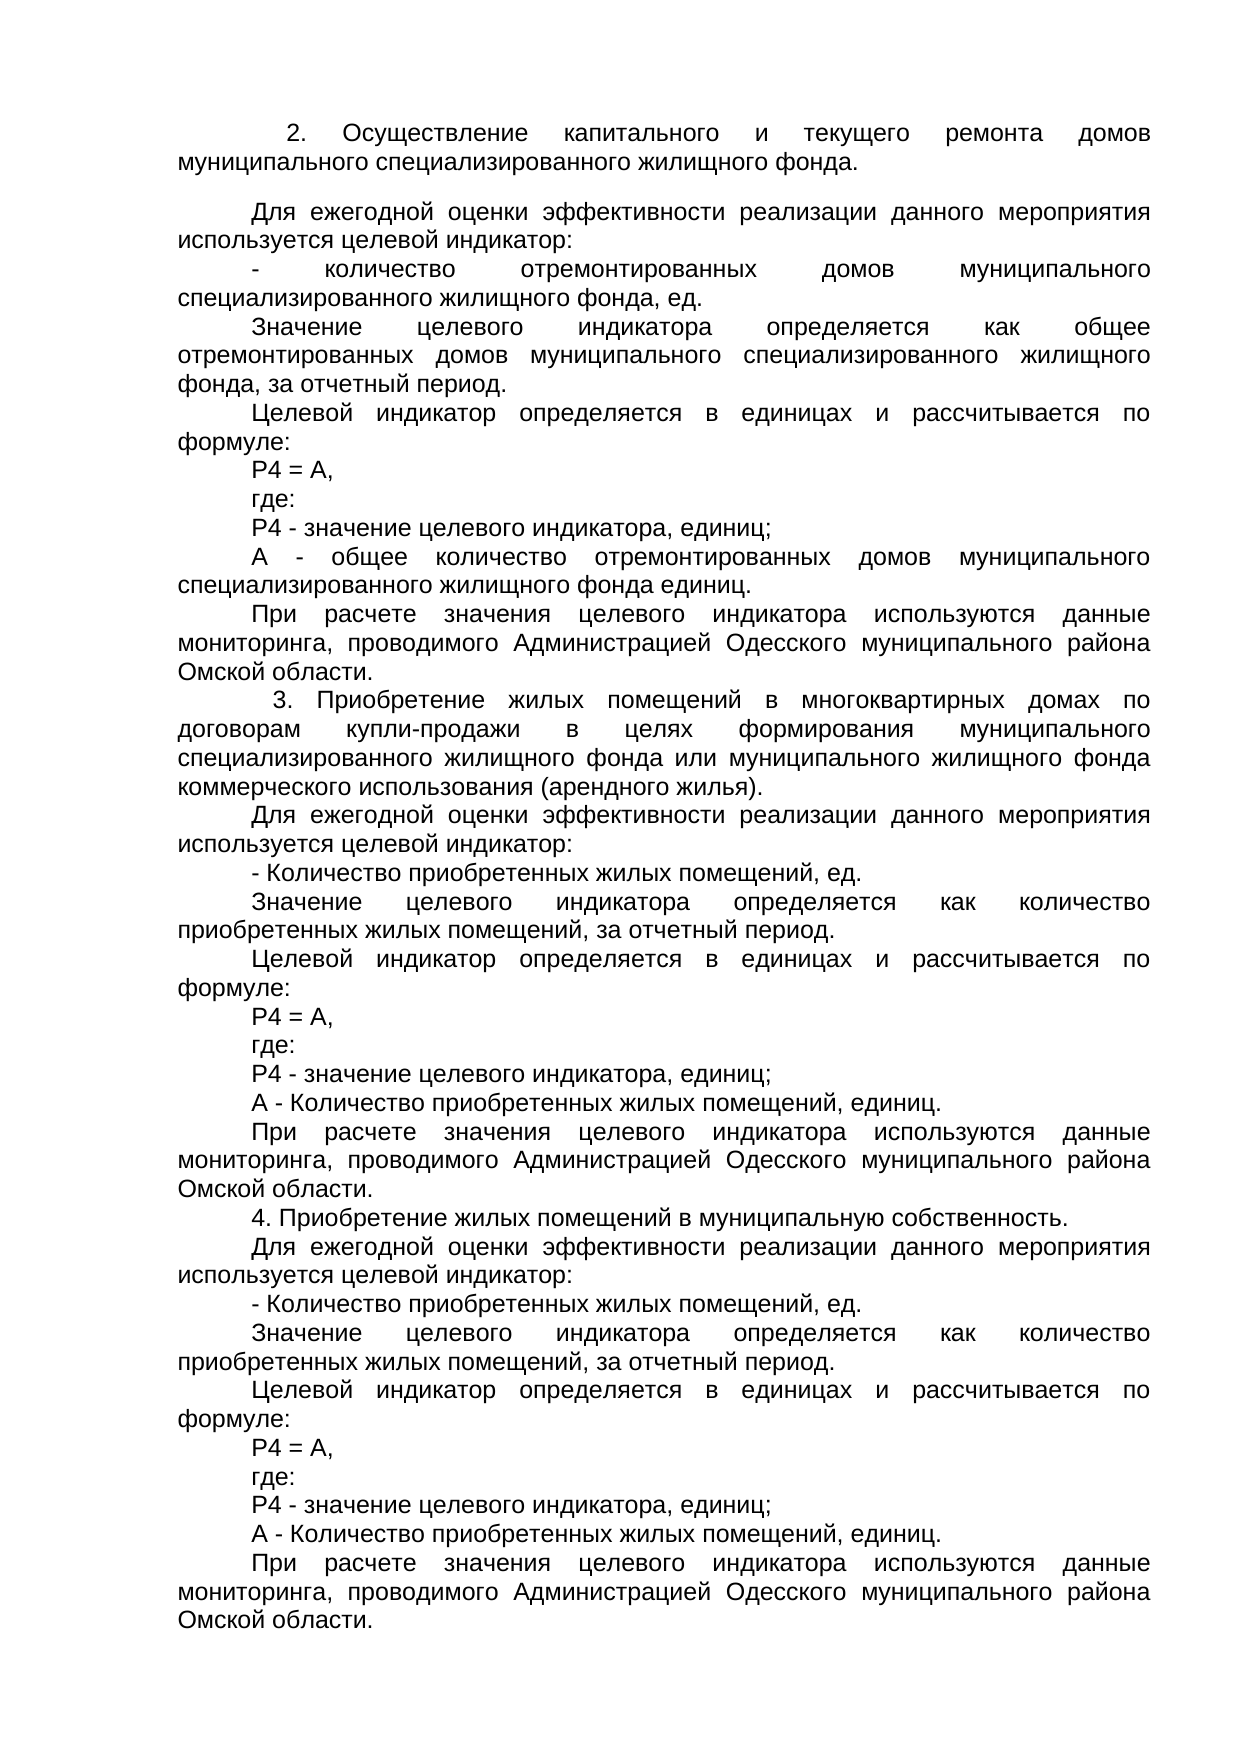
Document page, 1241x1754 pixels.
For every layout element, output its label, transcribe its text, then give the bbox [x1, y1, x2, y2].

text При расчете значения целевого индикатора используются данные мониторинга, проводимого Администрацией Одесского муниципального района Омской области. [177, 599, 1152, 685]
text Р4 - значение целевого индикатора, единиц; [177, 1059, 1152, 1088]
text А - Количество приобретенных жилых помещений, единиц. [177, 1088, 1152, 1116]
text - Количество приобретенных жилых помещений, ед. [177, 1289, 1152, 1318]
text где: [177, 1461, 1152, 1490]
text 4. Приобретение жилых помещений в муниципальную собственность. [177, 1203, 1152, 1231]
text А - общее количество отремонтированных домов муниципального специализированного жилищного фонда единиц. [177, 541, 1152, 599]
text 3. Приобретение жилых помещений в многоквартирных домах по договорам купли-продажи в целях формирования муниципального специализированного жилищного фонда или муниципального жилищного фонда коммерческого использования (арендного жилья). [177, 685, 1152, 800]
text Целевой индикатор определяется в единицах и рассчитывается по формуле: [177, 398, 1152, 455]
text Значение целевого индикатора определяется как общее отремонтированных домов муниципального специализированного жилищного фонда, за отчетный период. [177, 311, 1152, 398]
text А - Количество приобретенных жилых помещений, единиц. [177, 1519, 1152, 1548]
text Р4 = А, [177, 1433, 1152, 1461]
text Целевой индикатор определяется в единицах и рассчитывается по формуле: [177, 944, 1152, 1001]
text Р4 = А, [177, 455, 1152, 484]
text Р4 = А, [177, 1001, 1152, 1030]
text Для ежегодной оценки эффективности реализации данного мероприятия используется целевой индикатор: [177, 196, 1152, 254]
text Целевой индикатор определяется в единицах и рассчитывается по формуле: [177, 1375, 1152, 1433]
text При расчете значения целевого индикатора используются данные мониторинга, проводимого Администрацией Одесского муниципального района Омской области. [177, 1548, 1152, 1634]
text где: [177, 1030, 1152, 1059]
text Значение целевого индикатора определяется как количество приобретенных жилых помещений, за отчетный период. [177, 1318, 1152, 1375]
text Для ежегодной оценки эффективности реализации данного мероприятия используется целевой индикатор: [177, 800, 1152, 858]
text При расчете значения целевого индикатора используются данные мониторинга, проводимого Администрацией Одесского муниципального района Омской области. [177, 1116, 1152, 1203]
text - Количество приобретенных жилых помещений, ед. [177, 858, 1152, 886]
text где: [177, 484, 1152, 513]
text Р4 - значение целевого индикатора, единиц; [177, 513, 1152, 541]
text Значение целевого индикатора определяется как количество приобретенных жилых помещений, за отчетный период. [177, 886, 1152, 944]
text Р4 - значение целевого индикатора, единиц; [177, 1490, 1152, 1519]
text Для ежегодной оценки эффективности реализации данного мероприятия используется целевой индикатор: [177, 1231, 1152, 1289]
text - количество отремонтированных домов муниципального специализированного жилищного фонда, ед. [177, 254, 1152, 311]
text 2. Осуществление капитального и текущего ремонта домов муниципального специализированного жилищного фонда. [177, 118, 1152, 176]
